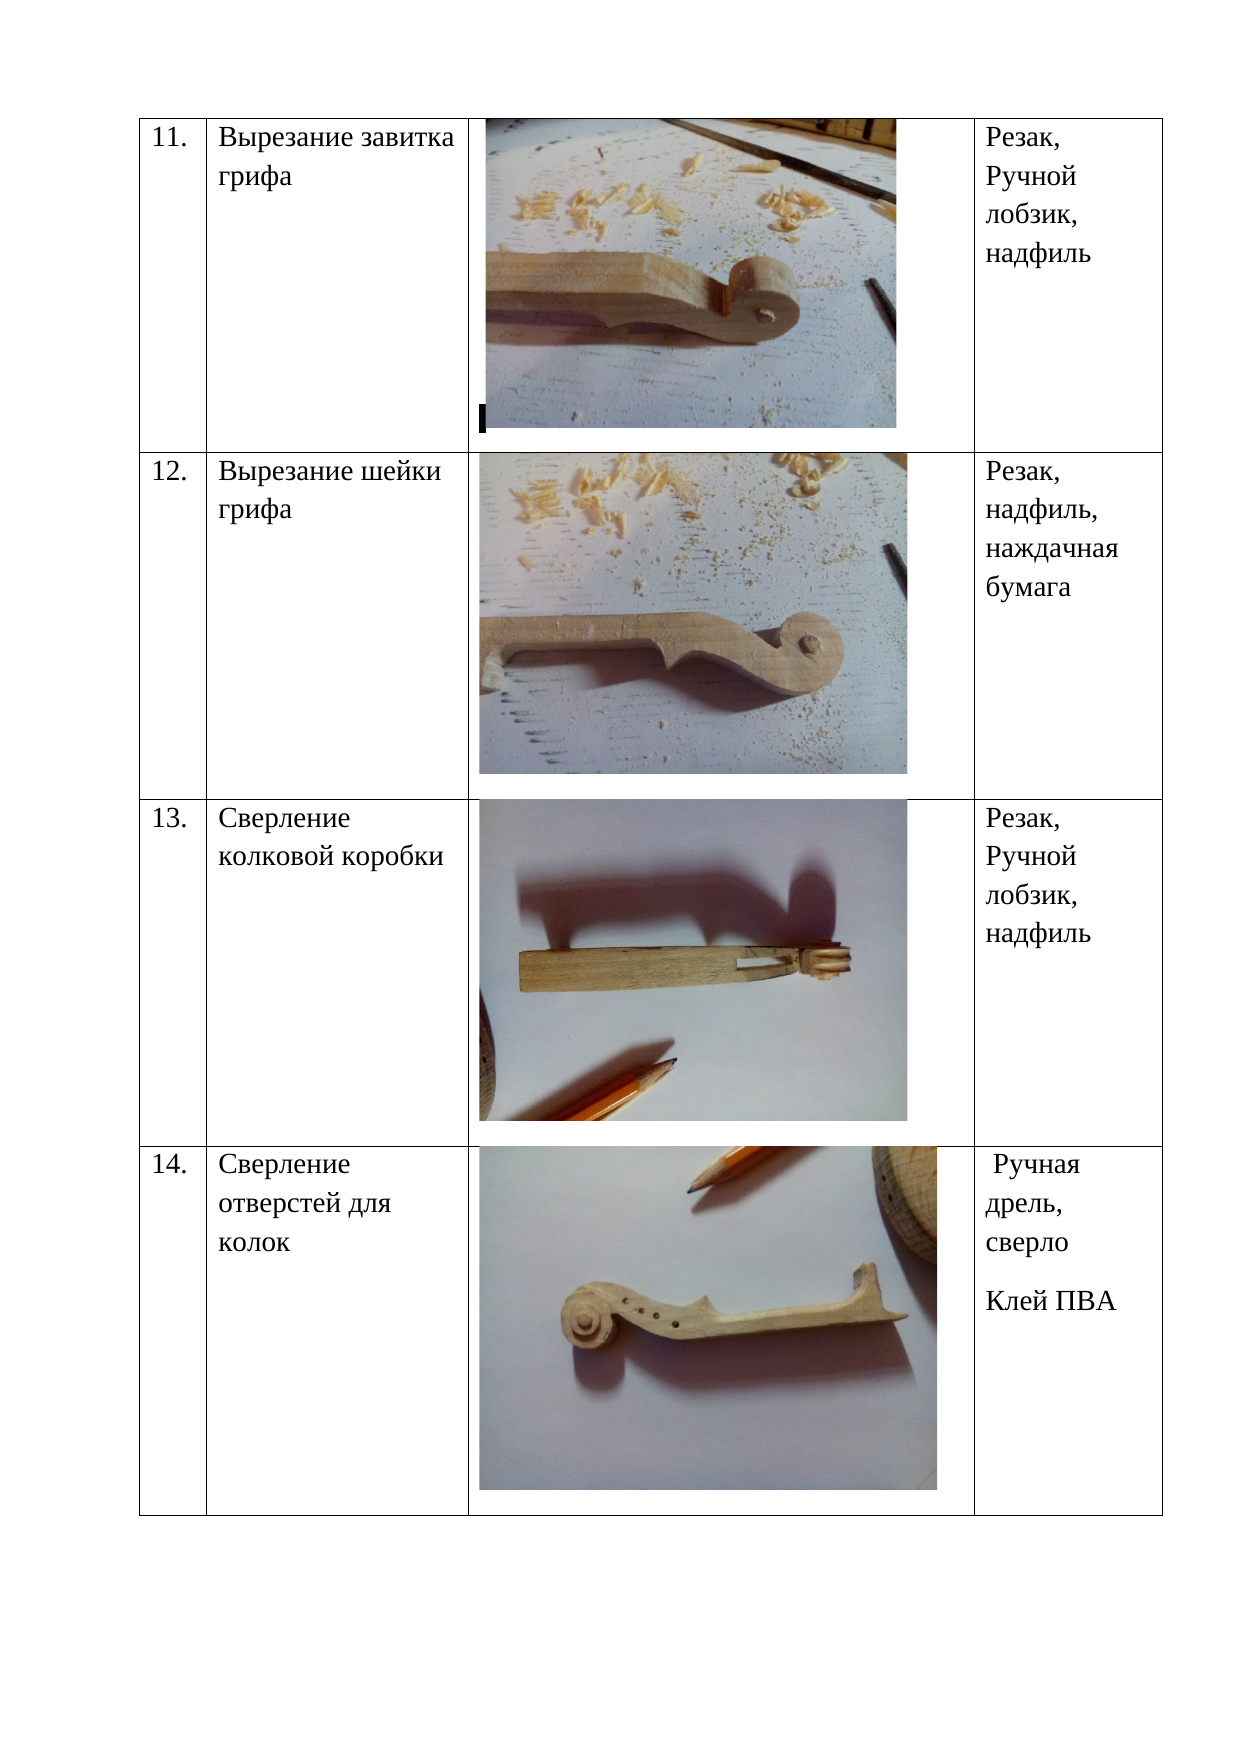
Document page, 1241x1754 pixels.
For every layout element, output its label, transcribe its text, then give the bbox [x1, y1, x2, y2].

table_cell Резак, Ручной лобзик, надфиль [975, 800, 1162, 1146]
picture [479, 799, 908, 1121]
table_cell [469, 119, 974, 452]
table_cell Сверление колковой коробки [207, 800, 468, 1146]
table_cell Вырезание шейки грифа [207, 453, 468, 799]
picture [485, 119, 897, 428]
table_cell 12. [140, 453, 206, 799]
picture [479, 1146, 938, 1490]
table_cell 14. [140, 1147, 206, 1514]
table_cell 13. [140, 800, 206, 1146]
table_cell Сверление отверстей для колок [207, 1147, 468, 1514]
table_cell [469, 1147, 974, 1514]
table_cell [469, 800, 974, 1146]
table_cell 11. [140, 119, 206, 452]
table_cell Резак, надфиль, наждачная бумага [975, 453, 1162, 799]
table_cell Ручная дрель, сверло Клей ПВА [975, 1147, 1162, 1514]
table_cell Резак, Ручной лобзик, надфиль [975, 119, 1162, 452]
picture [479, 453, 908, 774]
table_cell [469, 453, 974, 799]
table_cell Вырезание завитка грифа [207, 119, 468, 452]
